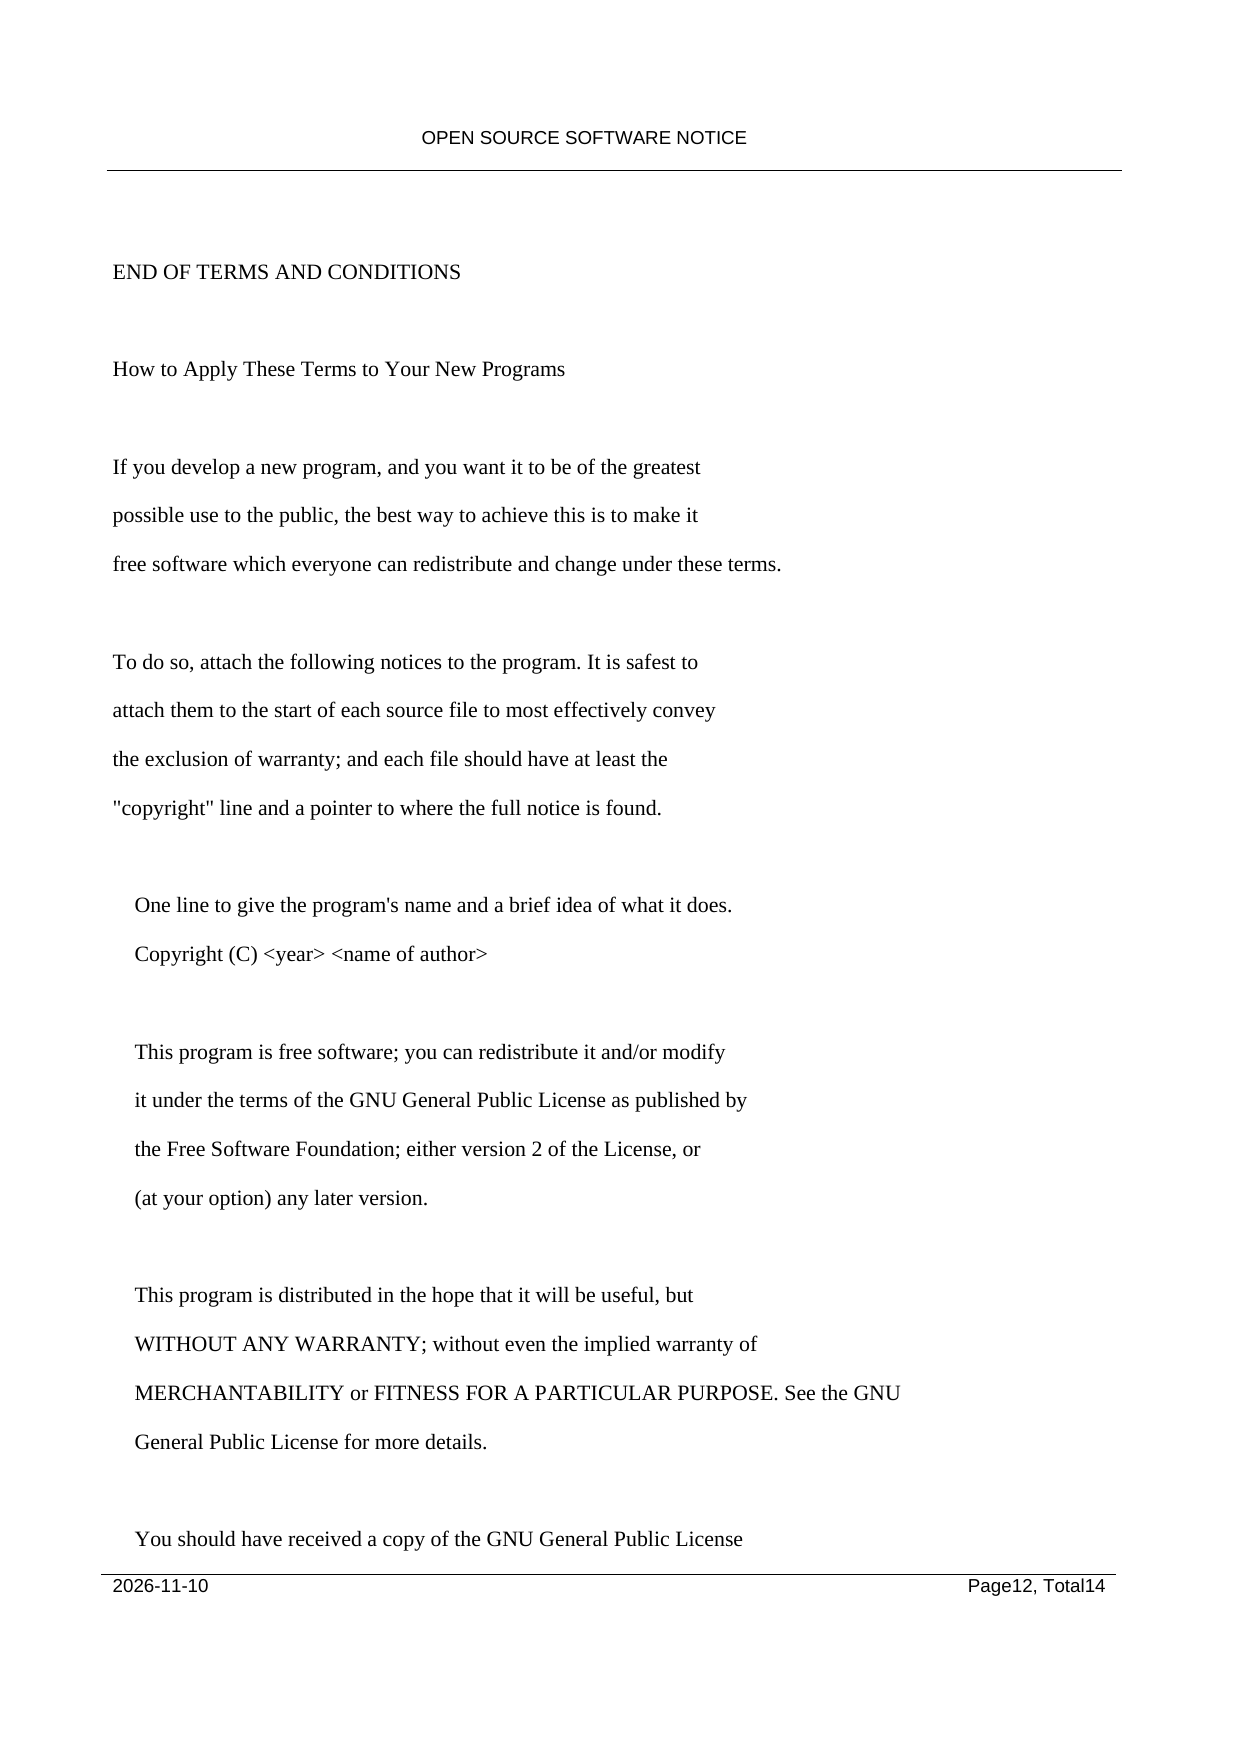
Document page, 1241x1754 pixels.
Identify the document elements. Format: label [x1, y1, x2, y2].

text [112, 206, 1128, 1555]
